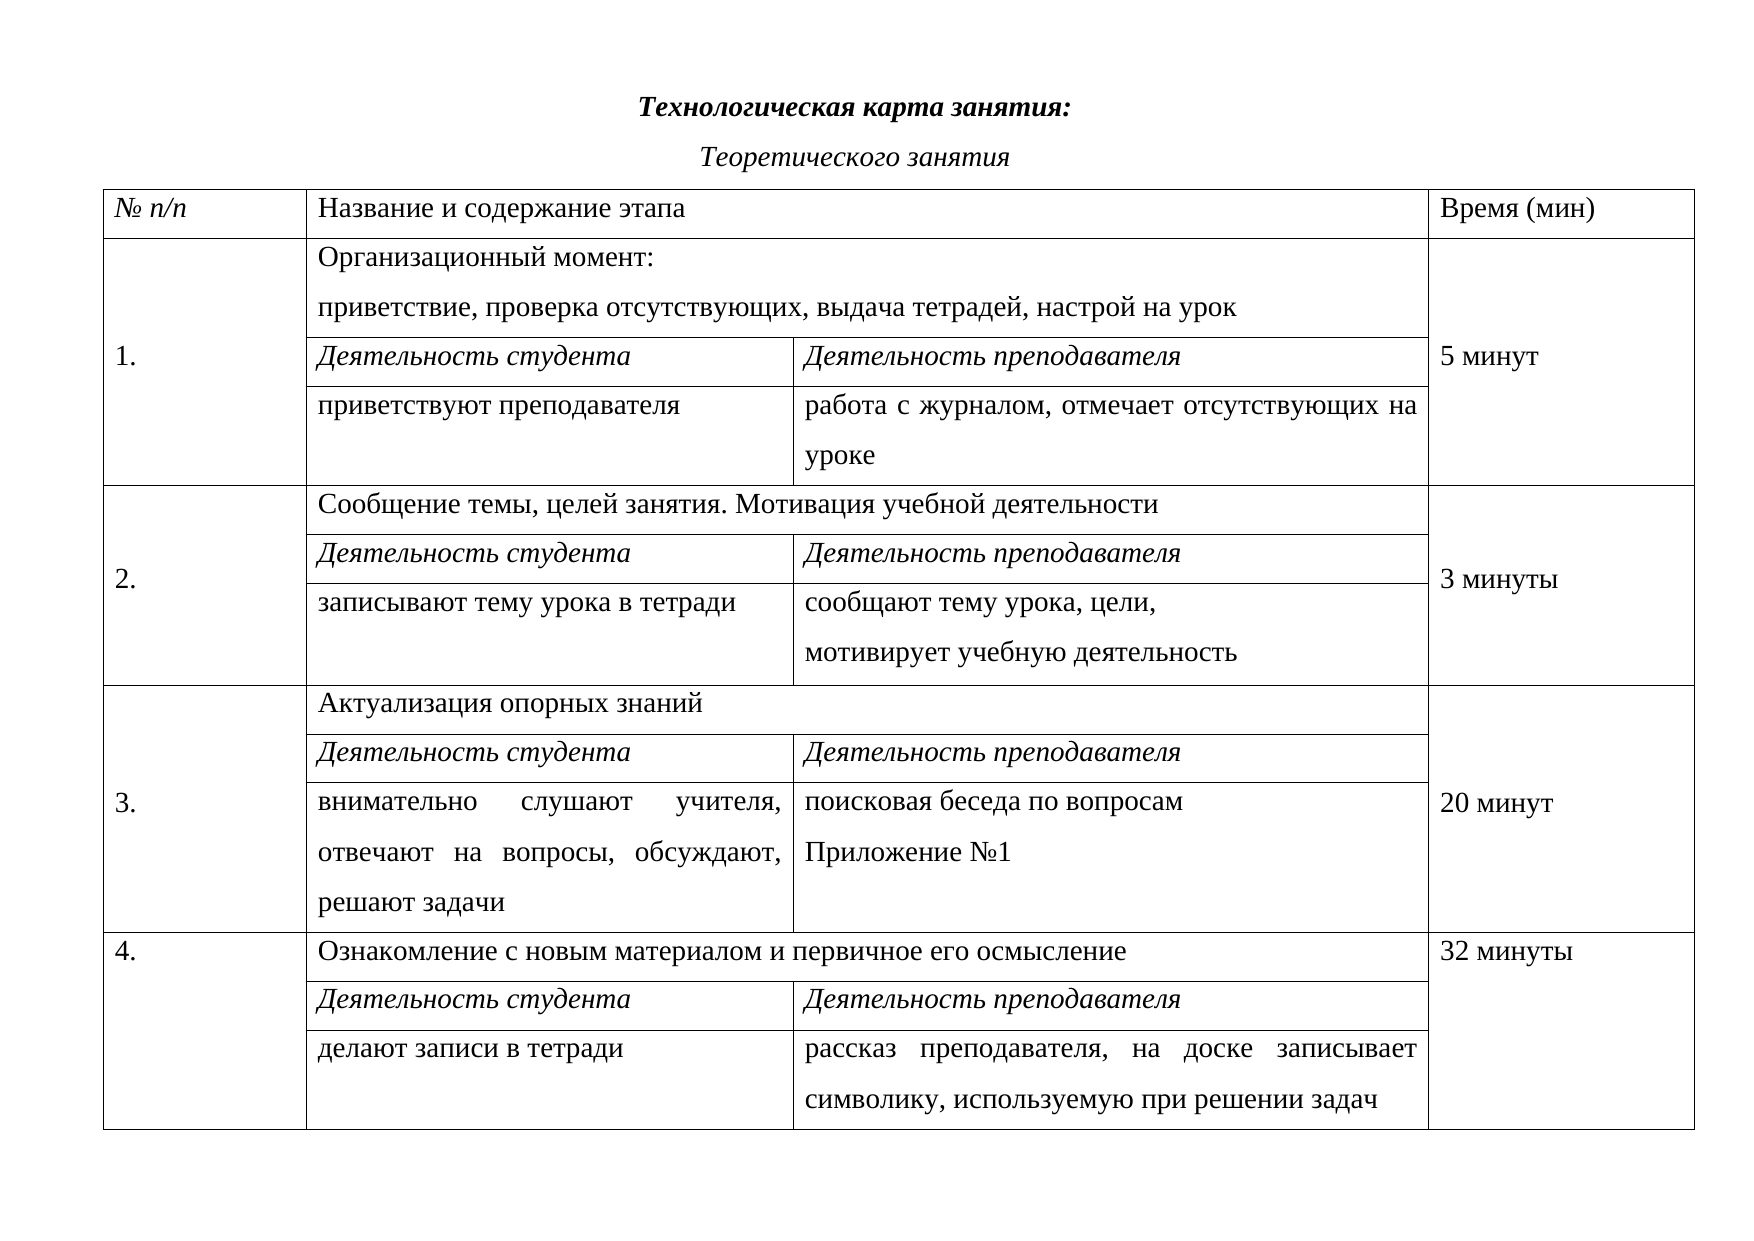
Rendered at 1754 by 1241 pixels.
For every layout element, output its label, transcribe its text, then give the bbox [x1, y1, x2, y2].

table_cell записывают тему урока в тетради [307, 584, 793, 684]
table_cell Актуализация опорных знаний [307, 686, 1428, 733]
text Теоретического занятия [44, 139, 1665, 172]
table_cell Деятельность преподавателя [794, 338, 1428, 386]
table_cell Деятельность студента [307, 338, 793, 386]
table_cell Деятельность студента [307, 535, 793, 583]
table_cell Деятельность преподавателя [794, 735, 1428, 782]
table_cell приветствуют преподавателя [307, 387, 793, 485]
table_header Название и содержание этапа [307, 190, 1428, 238]
table_cell Деятельность преподавателя [794, 535, 1428, 583]
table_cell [307, 1031, 793, 1129]
table_cell работа с журналом, отмечает отсутствующих на уроке [794, 387, 1428, 485]
table_cell 2. [104, 486, 306, 684]
table_header Время (мин) [1429, 190, 1694, 238]
table_cell внимательно слушают учителя, отвечают на вопросы, обсуждают, решают задачи [307, 783, 793, 932]
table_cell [794, 1031, 1428, 1129]
table_cell 20 минут [1429, 686, 1694, 932]
table_cell 4. [104, 933, 306, 1129]
text Технологическая карта занятия: [44, 89, 1665, 122]
table_cell 1. [104, 239, 306, 485]
table_cell 3. [104, 686, 306, 932]
table_cell Деятельность студента [307, 982, 793, 1029]
table_cell Деятельность студента [307, 735, 793, 782]
table_cell Ознакомление с новым материалом и первичное его осмысление [307, 933, 1428, 981]
table_cell поисковая беседа по вопросам Приложение №1 [794, 783, 1428, 932]
table_cell 5 минут [1429, 239, 1694, 485]
table_cell Деятельность преподавателя [794, 982, 1428, 1029]
table_cell 32 минуты [1429, 933, 1694, 1129]
table_cell Организационный момент: приветствие, проверка отсутствующих, выдача тетрадей, настрой на урок [307, 239, 1428, 337]
table_cell сообщают тему урока, цели, мотивирует учебную деятельность [794, 584, 1428, 684]
table_cell 3 минуты [1429, 486, 1694, 684]
table_cell Сообщение темы, целей занятия. Мотивация учебной деятельности [307, 486, 1428, 534]
table_header № п/п [104, 190, 306, 238]
